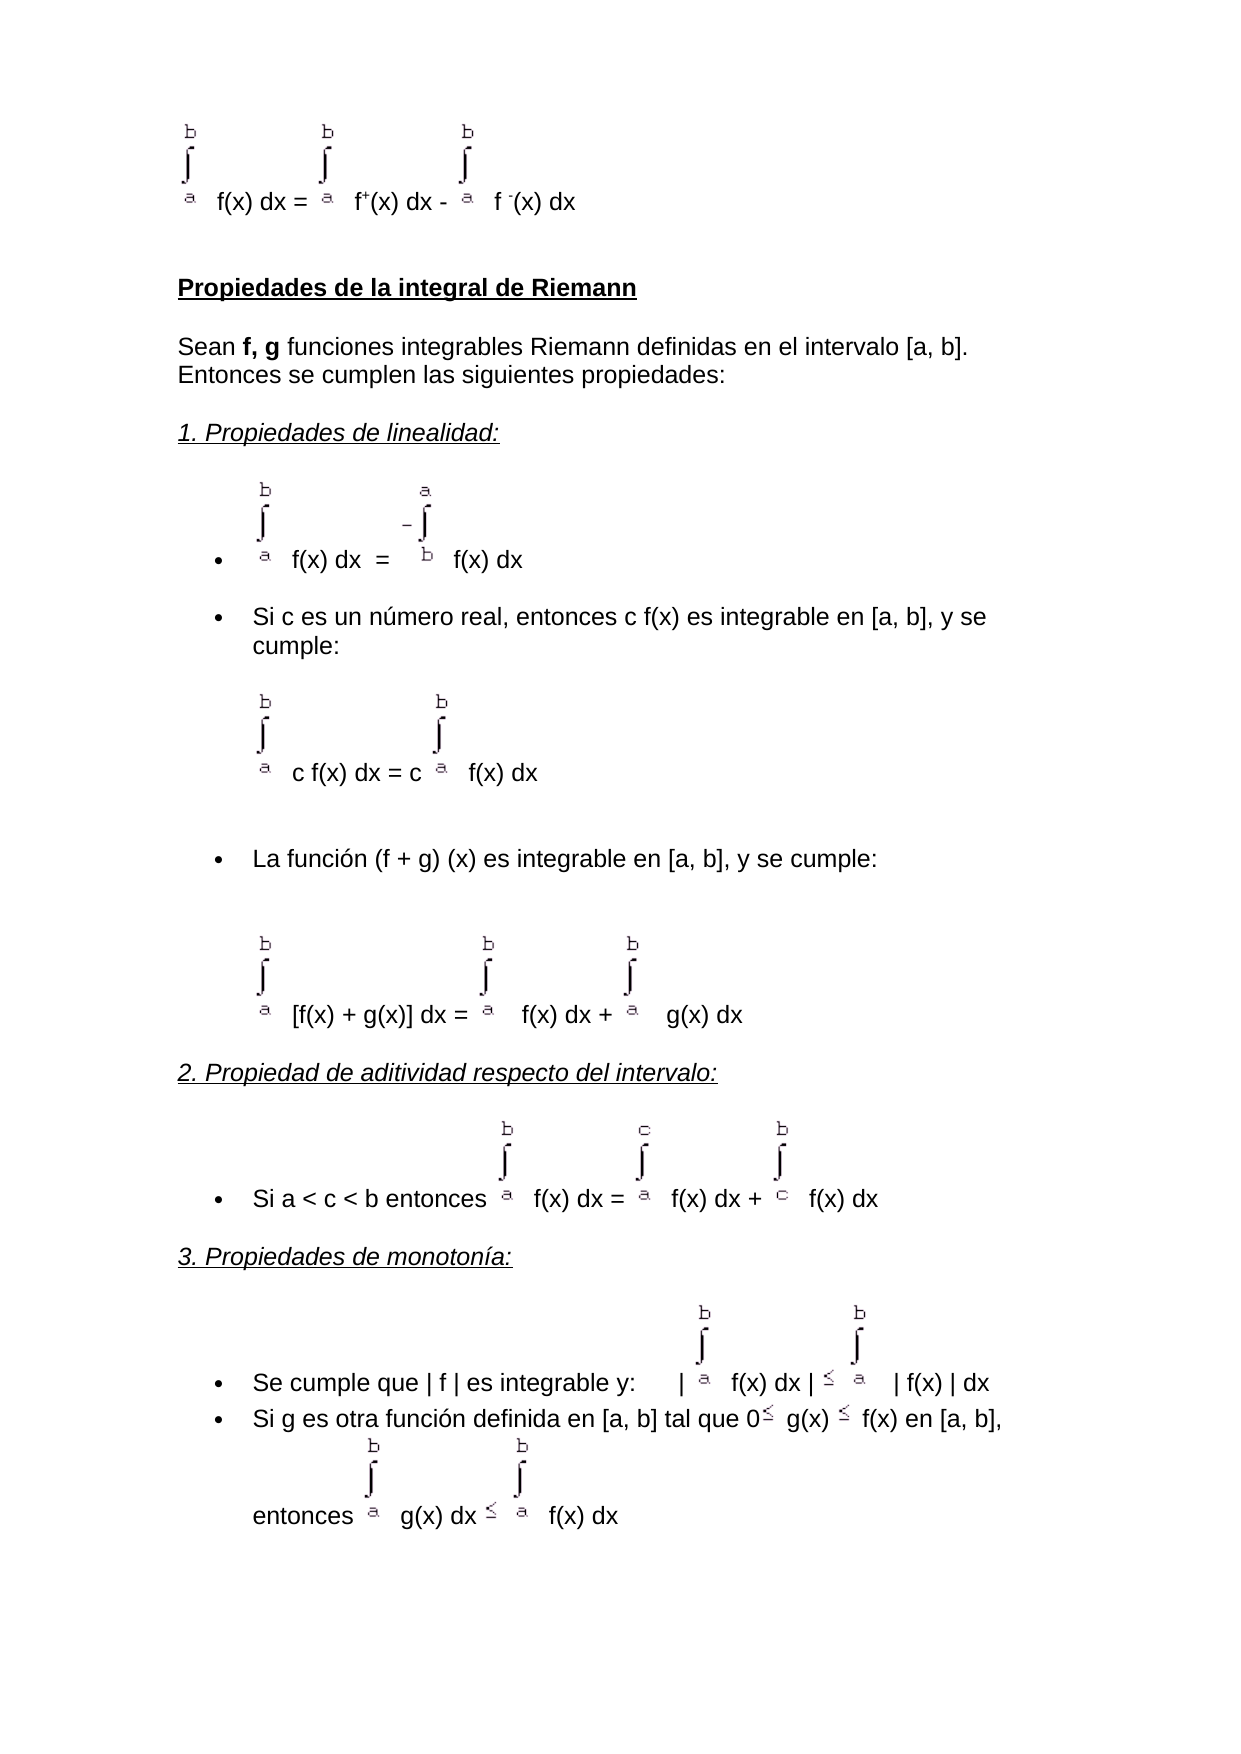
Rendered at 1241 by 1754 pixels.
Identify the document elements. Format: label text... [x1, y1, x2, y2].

picture [252, 689, 292, 781]
text [f(x) + g(x)] dx = f(x) dx + g(x) dx [252, 902, 1063, 1028]
list f(x) dx = f(x) dx [215, 476, 1063, 602]
picture [769, 1115, 809, 1208]
picture [836, 1397, 863, 1427]
picture [494, 1115, 534, 1208]
picture [691, 1300, 732, 1392]
text f(x) dx = f+(x) dx - f -(x) dx [177, 118, 1063, 216]
picture [454, 118, 495, 211]
picture [314, 118, 355, 211]
picture [252, 476, 292, 569]
text Sean f, g funciones integrables Riemann definidas en el intervalo [a, b]. Entonces se cumplen las siguientes propiedades: [177, 331, 1063, 389]
picture [631, 1115, 672, 1208]
picture [475, 931, 515, 1023]
list La función (f + g) (x) es integrable en [a, b], y se cumple: [215, 844, 1063, 873]
text 2. Propiedad de aditividad respecto del intervalo: [177, 1057, 1063, 1086]
picture [821, 1300, 887, 1392]
list Si c es un número real, entonces c f(x) es integrable en [a, b], y se cumple: [215, 602, 1063, 660]
text Propiedades de la integral de Riemann [177, 245, 1063, 302]
list Si a < c < b entonces f(x) dx = f(x) dx + f(x) dx [215, 1115, 1063, 1213]
text 3. Propiedades de monotonía: [177, 1242, 1063, 1271]
text 1. Propiedades de linealidad: [177, 418, 1063, 447]
text c f(x) dx = c f(x) dx [252, 689, 1063, 815]
picture [177, 118, 217, 211]
picture [619, 931, 660, 1023]
picture [396, 476, 454, 569]
picture [428, 689, 469, 781]
list Se cumple que | f | es integrable y: | f(x) dx | | f(x) | dx [215, 1300, 1063, 1397]
list Si g es otra función definida en [a, b] tal que 0g(x) f(x) en [a, b], entonces g(x) dx f(x) dx [215, 1397, 1063, 1530]
picture [252, 931, 292, 1023]
picture [360, 1432, 401, 1525]
picture [761, 1397, 787, 1427]
picture [483, 1432, 549, 1525]
